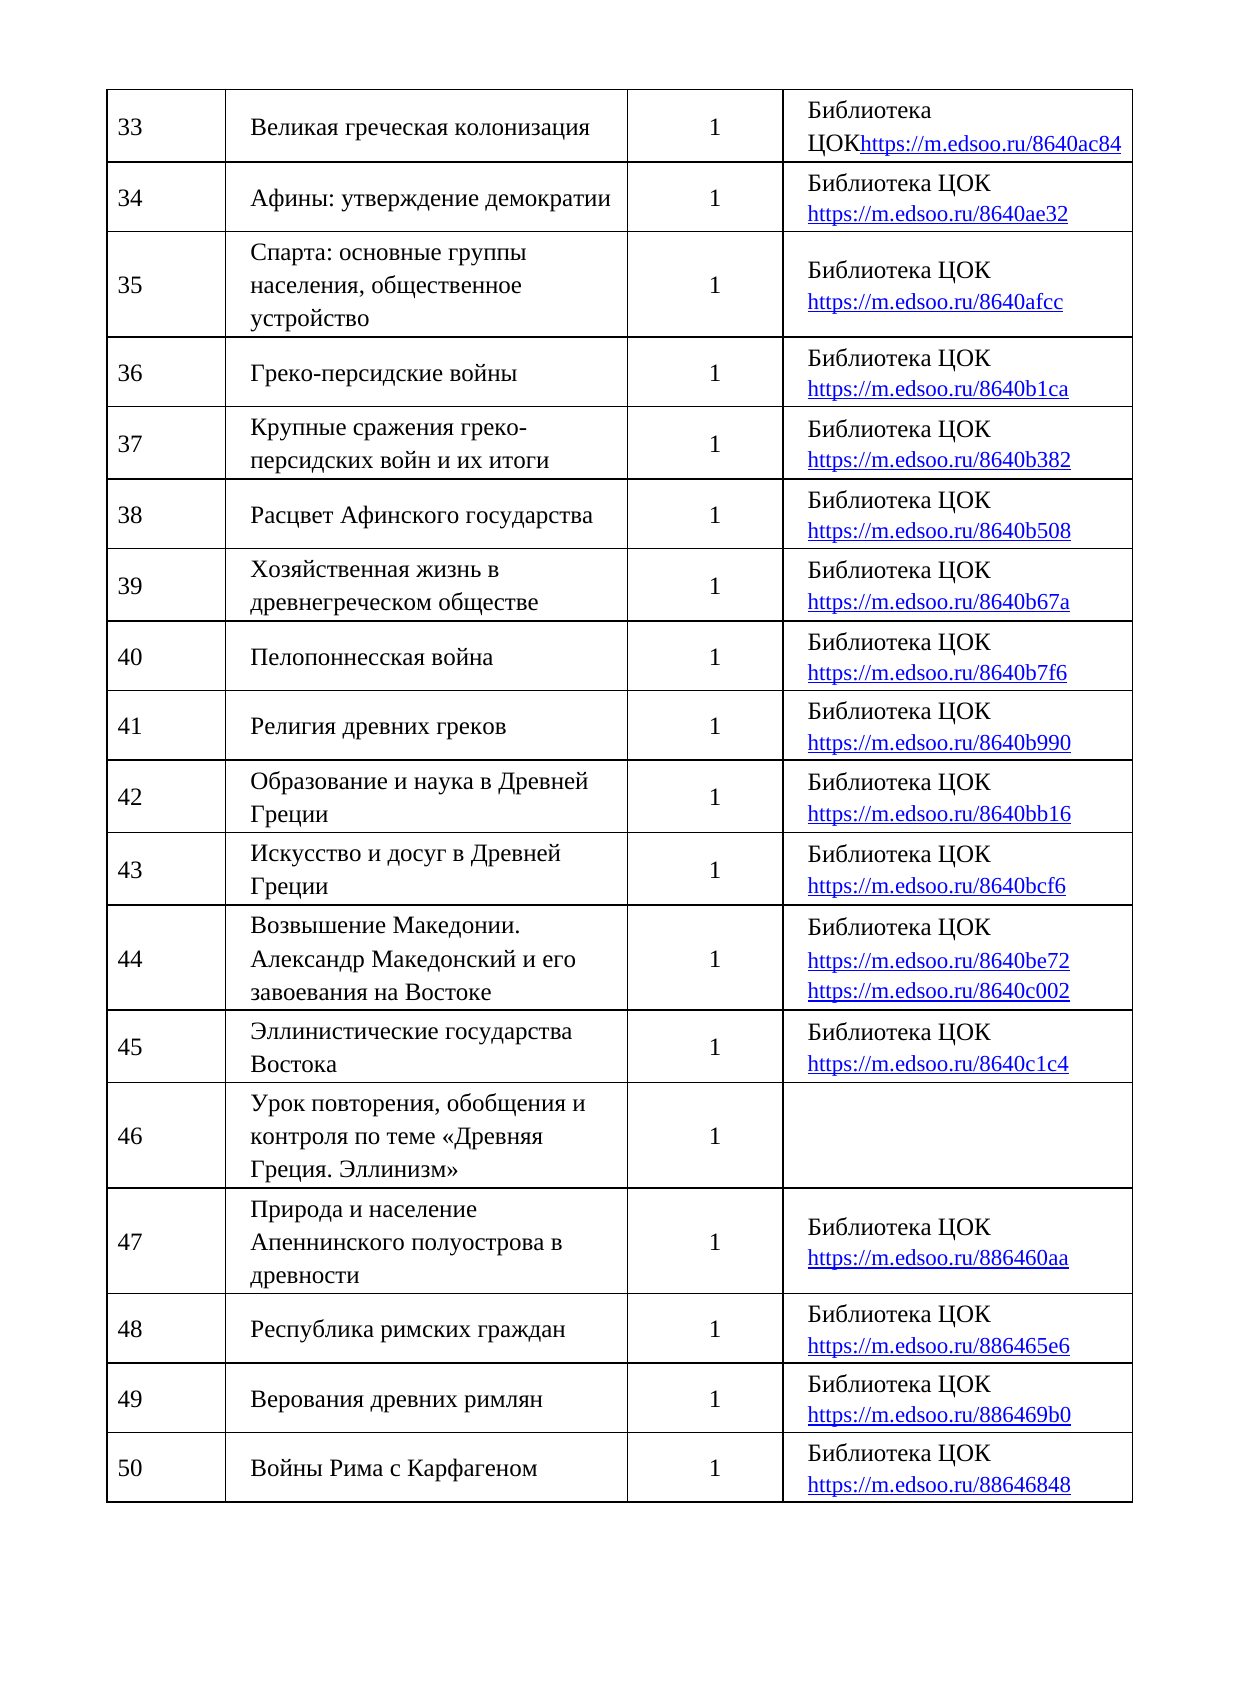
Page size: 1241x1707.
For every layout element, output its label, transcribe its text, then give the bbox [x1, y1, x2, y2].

table_cell 47 [108, 1189, 225, 1292]
table_cell 1 [628, 622, 782, 689]
table_cell 44 [108, 906, 225, 1009]
table_cell 1 [628, 1189, 782, 1292]
table_cell Республика римских граждан [226, 1294, 627, 1362]
table_cell 1 [628, 549, 782, 620]
table_cell 33 [108, 90, 225, 161]
table_cell 48 [108, 1294, 225, 1362]
table_cell 43 [108, 833, 225, 904]
table_cell Библиотека ЦОК https://m.edsoo.ru/886469b0 [784, 1364, 1132, 1432]
table_cell 1 [628, 407, 782, 478]
table_cell 38 [108, 480, 225, 547]
table_cell 39 [108, 549, 225, 620]
table_cell Библиотека ЦОК https://m.edsoo.ru/8640b382 [784, 407, 1132, 478]
table_cell 35 [108, 232, 225, 336]
table_cell Библиотека ЦОК https://m.edsoo.ru/8640bb16 [784, 761, 1132, 831]
table_cell 1 [628, 1294, 782, 1362]
table_cell 1 [628, 761, 782, 831]
table_cell 50 [108, 1433, 225, 1501]
table_cell Библиотека ЦОК https://m.edsoo.ru/886465e6 [784, 1294, 1132, 1362]
table_cell 1 [628, 1364, 782, 1432]
table_cell Библиотека ЦОК https://m.edsoo.ru/8640b7f6 [784, 622, 1132, 689]
table_cell 49 [108, 1364, 225, 1432]
table_cell 1 [628, 691, 782, 759]
table_cell 34 [108, 163, 225, 231]
table_cell [784, 1083, 1132, 1187]
table_cell Великая греческая колонизация [226, 90, 627, 161]
table_cell Библиотека ЦОК https://m.edsoo.ru/886460aa [784, 1189, 1132, 1292]
table_cell Расцвет Афинского государства [226, 480, 627, 547]
table_cell 1 [628, 232, 782, 336]
table_cell Возвышение Македонии. Александр Македонский и его завоевания на Востоке [226, 906, 627, 1009]
table_cell Крупные сражения греко-персидских войн и их итоги [226, 407, 627, 478]
table_cell 40 [108, 622, 225, 689]
table_cell Библиотека ЦОК https://m.edsoo.ru/8640c1c4 [784, 1011, 1132, 1082]
table_cell Библиотека ЦОК https://m.edsoo.ru/8640bcf6 [784, 833, 1132, 904]
table_cell 45 [108, 1011, 225, 1082]
table_cell 37 [108, 407, 225, 478]
table_cell Искусство и досуг в Древней Греции [226, 833, 627, 904]
table_cell Спарта: основные группы населения, общественное устройство [226, 232, 627, 336]
table_cell Библиотека ЦОК https://m.edsoo.ru/8640b67a [784, 549, 1132, 620]
table_cell 1 [628, 480, 782, 547]
table_cell 1 [628, 163, 782, 231]
table_cell Библиотека ЦОК https://m.edsoo.ru/8640ae32 [784, 163, 1132, 231]
table_cell Эллинистические государства Востока [226, 1011, 627, 1082]
table_cell 41 [108, 691, 225, 759]
table_cell 1 [628, 338, 782, 406]
table_cell 36 [108, 338, 225, 406]
table_cell 1 [628, 833, 782, 904]
table_cell Библиотека ЦОК https://m.edsoo.ru/8640afcc [784, 232, 1132, 336]
table_cell 1 [628, 1011, 782, 1082]
table_cell Греко-персидские войны [226, 338, 627, 406]
table_cell 46 [108, 1083, 225, 1187]
table_cell Библиотека ЦОКhttps://m.edsoo.ru/8640ac84 [784, 90, 1132, 161]
table_cell Библиотека ЦОК https://m.edsoo.ru/8640be72 https://m.edsoo.ru/8640c002 [784, 906, 1132, 1009]
table_cell Хозяйственная жизнь в древнегреческом обществе [226, 549, 627, 620]
table_cell Библиотека ЦОК https://m.edsoo.ru/88646848 [784, 1433, 1132, 1501]
table_cell Библиотека ЦОК https://m.edsoo.ru/8640b1ca [784, 338, 1132, 406]
table_cell 42 [108, 761, 225, 831]
table_cell Войны Рима с Карфагеном [226, 1433, 627, 1501]
table_cell Религия древних греков [226, 691, 627, 759]
table_cell Природа и население Апеннинского полуострова в древности [226, 1189, 627, 1292]
table_cell Пелопоннесская война [226, 622, 627, 689]
table_cell Урок повторения, обобщения и контроля по теме «Древняя Греция. Эллинизм» [226, 1083, 627, 1187]
table_cell Образование и наука в Древней Греции [226, 761, 627, 831]
table_cell Верования древних римлян [226, 1364, 627, 1432]
table_cell 1 [628, 906, 782, 1009]
table_cell 1 [628, 1083, 782, 1187]
table_cell Библиотека ЦОК https://m.edsoo.ru/8640b990 [784, 691, 1132, 759]
table_cell 1 [628, 1433, 782, 1501]
table_cell Библиотека ЦОК https://m.edsoo.ru/8640b508 [784, 480, 1132, 547]
table_cell Афины: утверждение демократии [226, 163, 627, 231]
table_cell 1 [628, 90, 782, 161]
